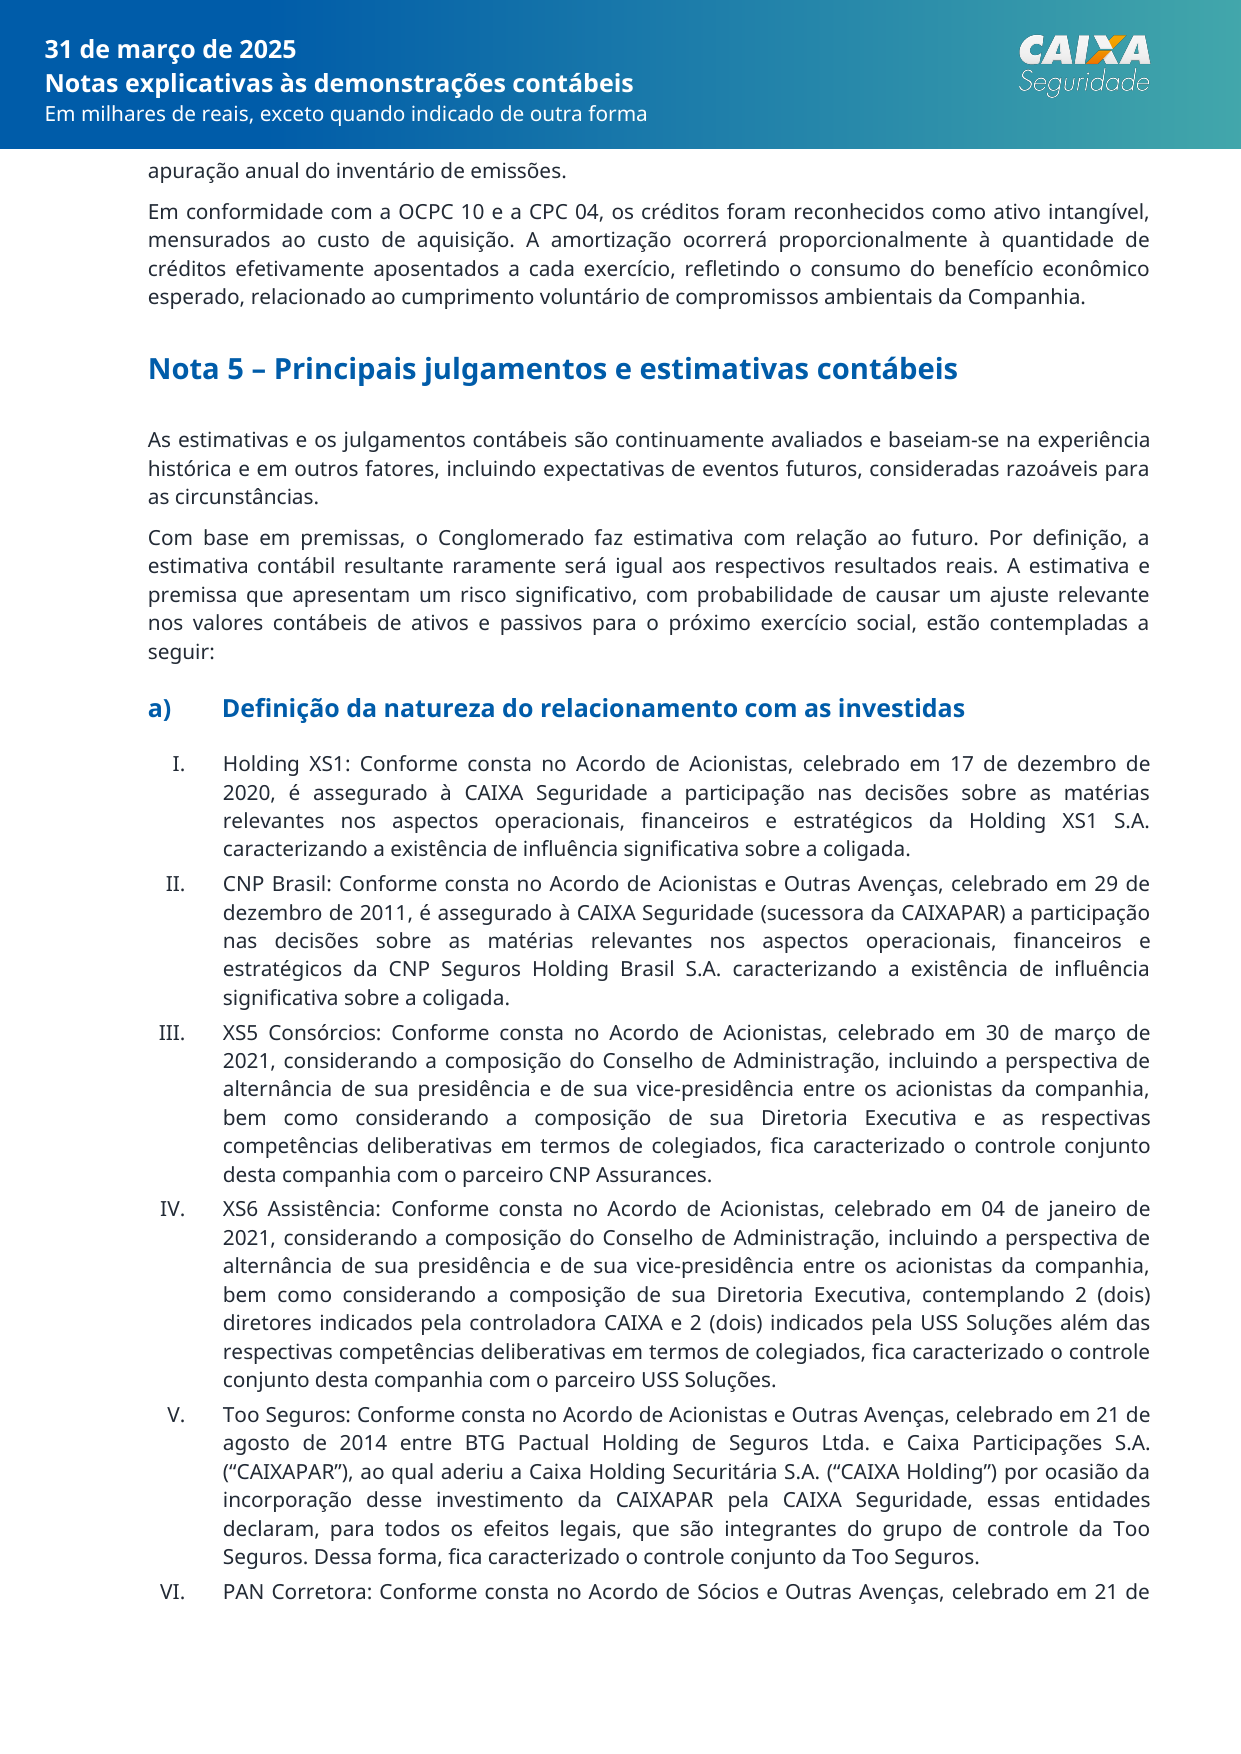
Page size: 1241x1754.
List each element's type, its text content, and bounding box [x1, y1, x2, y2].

list CNP Brasil: Conforme consta no Acordo de Acionistas e Outras Avenças, celebrado em 29 de dezembro de 2011, é assegurado à CAIXA Seguridade (sucessora da CAIXAPAR) a participação nas decisões sobre as matérias relevantes nos aspectos operacionais, financeiros e estratégicos da CNP Seguros Holding Brasil S.A. caracterizando a existência de influência significativa sobre a coligada. [185, 869, 1152, 1011]
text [148, 156, 1152, 184]
picture [1017, 33, 1152, 99]
text Em conformidade com a OCPC 10 e a CPC 04, os créditos foram reconhecidos como ativo intangível, mensurados ao custo de aquisição. A amortização ocorrerá proporcionalmente à quantidade de créditos efetivamente aposentados a cada exercício, refletindo o consumo do benefício econômico esperado, relacionado ao cumprimento voluntário de compromissos ambientais da Companhia. [148, 197, 1152, 311]
text Com base em premissas, o Conglomerado faz estimativa com relação ao futuro. Por definição, a estimativa contábil resultante raramente será igual aos respectivos resultados reais. A estimativa e premissa que apresentam um risco significativo, com probabilidade de causar um ajuste relevante nos valores contábeis de ativos e passivos para o próximo exercício social, estão contempladas a seguir: [148, 523, 1152, 665]
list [185, 1577, 1152, 1605]
list Holding XS1: Conforme consta no Acordo de Acionistas, celebrado em 17 de dezembro de 2020, é assegurado à CAIXA Seguridade a participação nas decisões sobre as matérias relevantes nos aspectos operacionais, financeiros e estratégicos da Holding XS1 S.A. caracterizando a existência de influência significativa sobre a coligada. [185, 749, 1152, 863]
list XS5 Consórcios: Conforme consta no Acordo de Acionistas, celebrado em 30 de março de 2021, considerando a composição do Conselho de Administração, incluindo a perspectiva de alternância de sua presidência e de sua vice-presidência entre os acionistas da companhia, bem como considerando a composição de sua Diretoria Executiva e as respectivas competências deliberativas em termos de colegiados, fica caracterizado o controle conjunto desta companhia com o parceiro CNP Assurances. [185, 1018, 1152, 1188]
list XS6 Assistência: Conforme consta no Acordo de Acionistas, celebrado em 04 de janeiro de 2021, considerando a composição do Conselho de Administração, incluindo a perspectiva de alternância de sua presidência e de sua vice-presidência entre os acionistas da companhia, bem como considerando a composição de sua Diretoria Executiva, contemplando 2 (dois) diretores indicados pela controladora CAIXA e 2 (dois) indicados pela USS Soluções além das respectivas competências deliberativas em termos de colegiados, fica caracterizado o controle conjunto desta companhia com o parceiro USS Soluções. [185, 1194, 1152, 1394]
list Definição da natureza do relacionamento com as investidas [148, 690, 1152, 724]
list Too Seguros: Conforme consta no Acordo de Acionistas e Outras Avenças, celebrado em 21 de agosto de 2014 entre BTG Pactual Holding de Seguros Ltda. e Caixa Participações S.A. (“CAIXAPAR”), ao qual aderiu a Caixa Holding Securitária S.A. (“CAIXA Holding”) por ocasião da incorporação desse investimento da CAIXAPAR pela CAIXA Seguridade, essas entidades declaram, para todos os efeitos legais, que são integrantes do grupo de controle da Too Seguros. Dessa forma, fica caracterizado o controle conjunto da Too Seguros. [185, 1400, 1152, 1571]
text As estimativas e os julgamentos contábeis são continuamente avaliados e baseiam-se na experiência histórica e em outros fatores, incluindo expectativas de eventos futuros, consideradas razoáveis para as circunstâncias. [148, 425, 1152, 511]
text Nota 5 – Principais julgamentos e estimativas contábeis [148, 348, 1152, 388]
